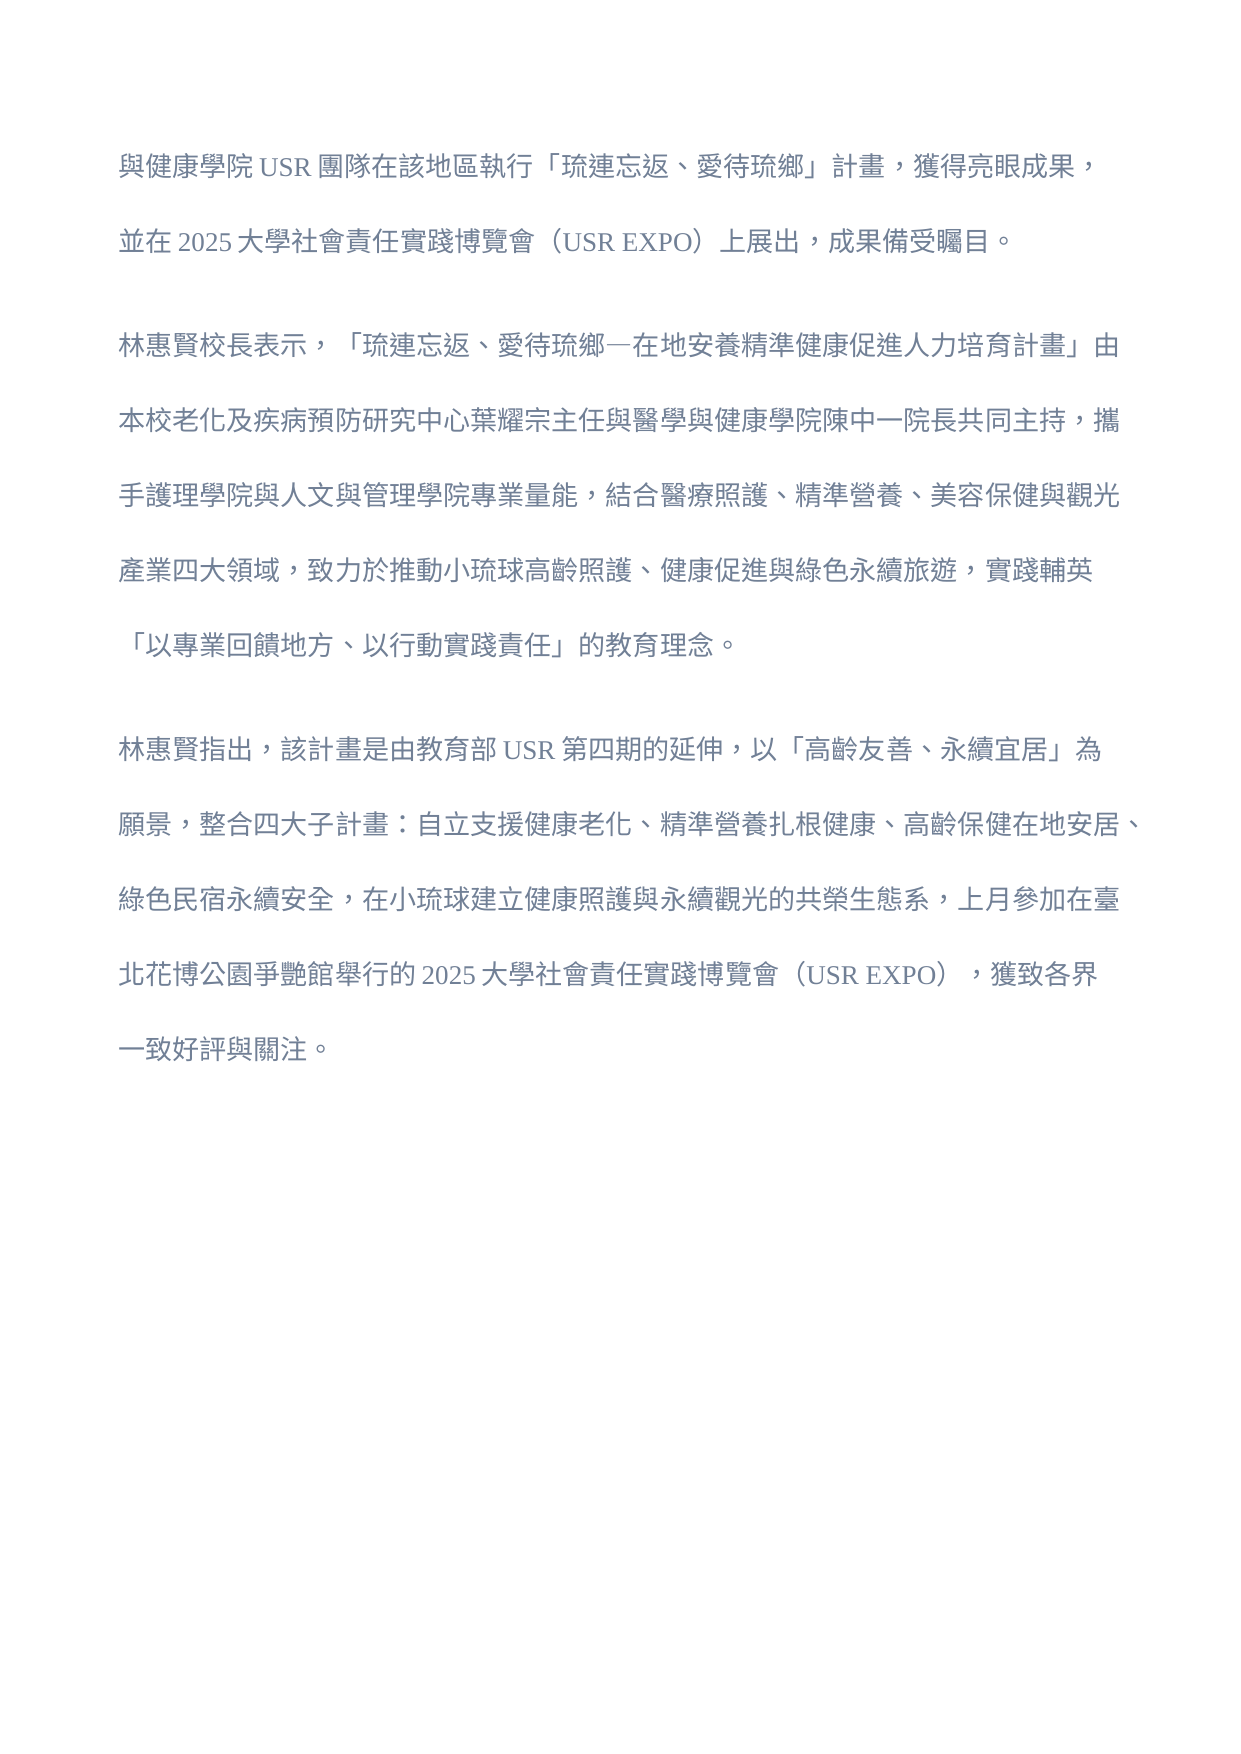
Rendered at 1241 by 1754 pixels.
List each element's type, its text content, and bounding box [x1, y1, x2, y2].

text 林惠賢校長表示，「琉連忘返、愛待琉鄉—在地安養精準健康促進人力培育計畫」由本校老化及疾病預防研究中心葉耀宗主任與醫學與健康學院陳中一院長共同主持，攜手護理學院與人文與管理學院專業量能，結合醫療照護、精準營養、美容保健與觀光產業四大領域，致力於推動小琉球高齡照護、健康促進與綠色永續旅遊，實踐輔英「以專業回饋地方、以行動實踐責任」的教育理念。 [118, 306, 1122, 681]
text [118, 127, 1122, 277]
text 林惠賢指出，該計畫是由教育部USR第四期的延伸，以「高齡友善、永續宜居」為願景，整合四大子計畫：自立支援健康老化、精準營養扎根健康、高齡保健在地安居、綠色民宿永續安全，在小琉球建立健康照護與永續觀光的共榮生態系，上月參加在臺北花博公園爭艷館舉行的2025大學社會責任實踐博覽會（USR EXPO），獲致各界一致好評與關注。 [118, 710, 1122, 1085]
